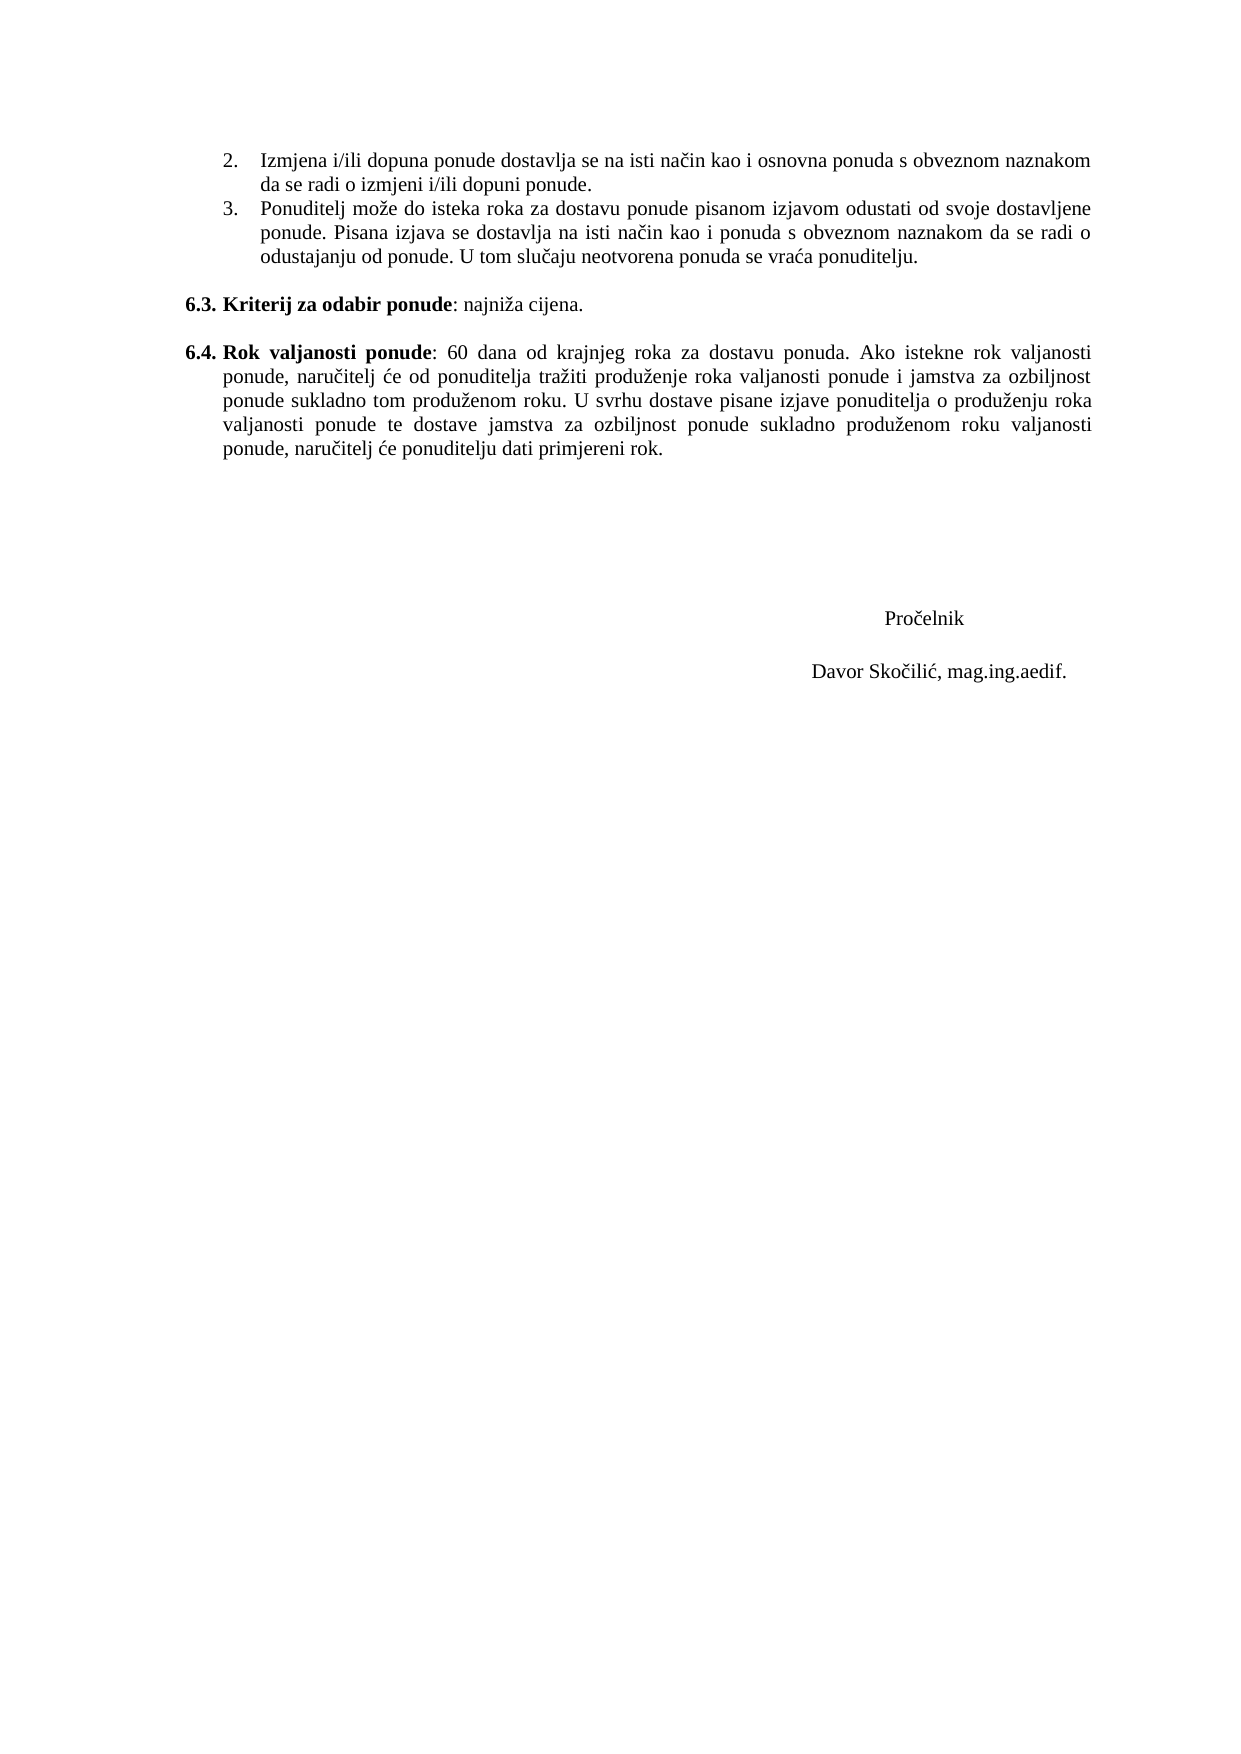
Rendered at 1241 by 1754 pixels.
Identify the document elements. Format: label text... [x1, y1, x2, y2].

list Ponuditelj može do isteka roka za dostavu ponude pisanom izjavom odustati od svoje dostavljene ponude. Pisana izjava se dostavlja na isti način kao i ponuda s obveznom naznakom da se radi o odustajanju od ponude. U tom slučaju neotvorena ponuda se vraća ponuditelju. [223, 196, 1093, 268]
list Kriterij za odabir ponude: najniža cijena. [185, 292, 1093, 316]
text Pročelnik [738, 606, 1093, 630]
list Rok valjanosti ponude: 60 dana od krajnjeg roka za dostavu ponuda. Ako istekne rok valjanosti ponude, naručitelj će od ponuditelja tražiti produženje roka valjanosti ponude i jamstva za ozbiljnost ponude sukladno tom produženom roku. U svrhu dostave pisane izjave ponuditelja o produženju roka valjanosti ponude te dostave jamstva za ozbiljnost ponude sukladno produženom roku valjanosti ponude, naručitelj će ponuditelju dati primjereni rok. [185, 340, 1093, 460]
list Izmjena i/ili dopuna ponude dostavlja se na isti način kao i osnovna ponuda s obveznom naznakom da se radi o izmjeni i/ili dopuni ponude. [223, 148, 1093, 196]
text Davor Skočilić, mag.ing.aedif. [738, 659, 1093, 683]
